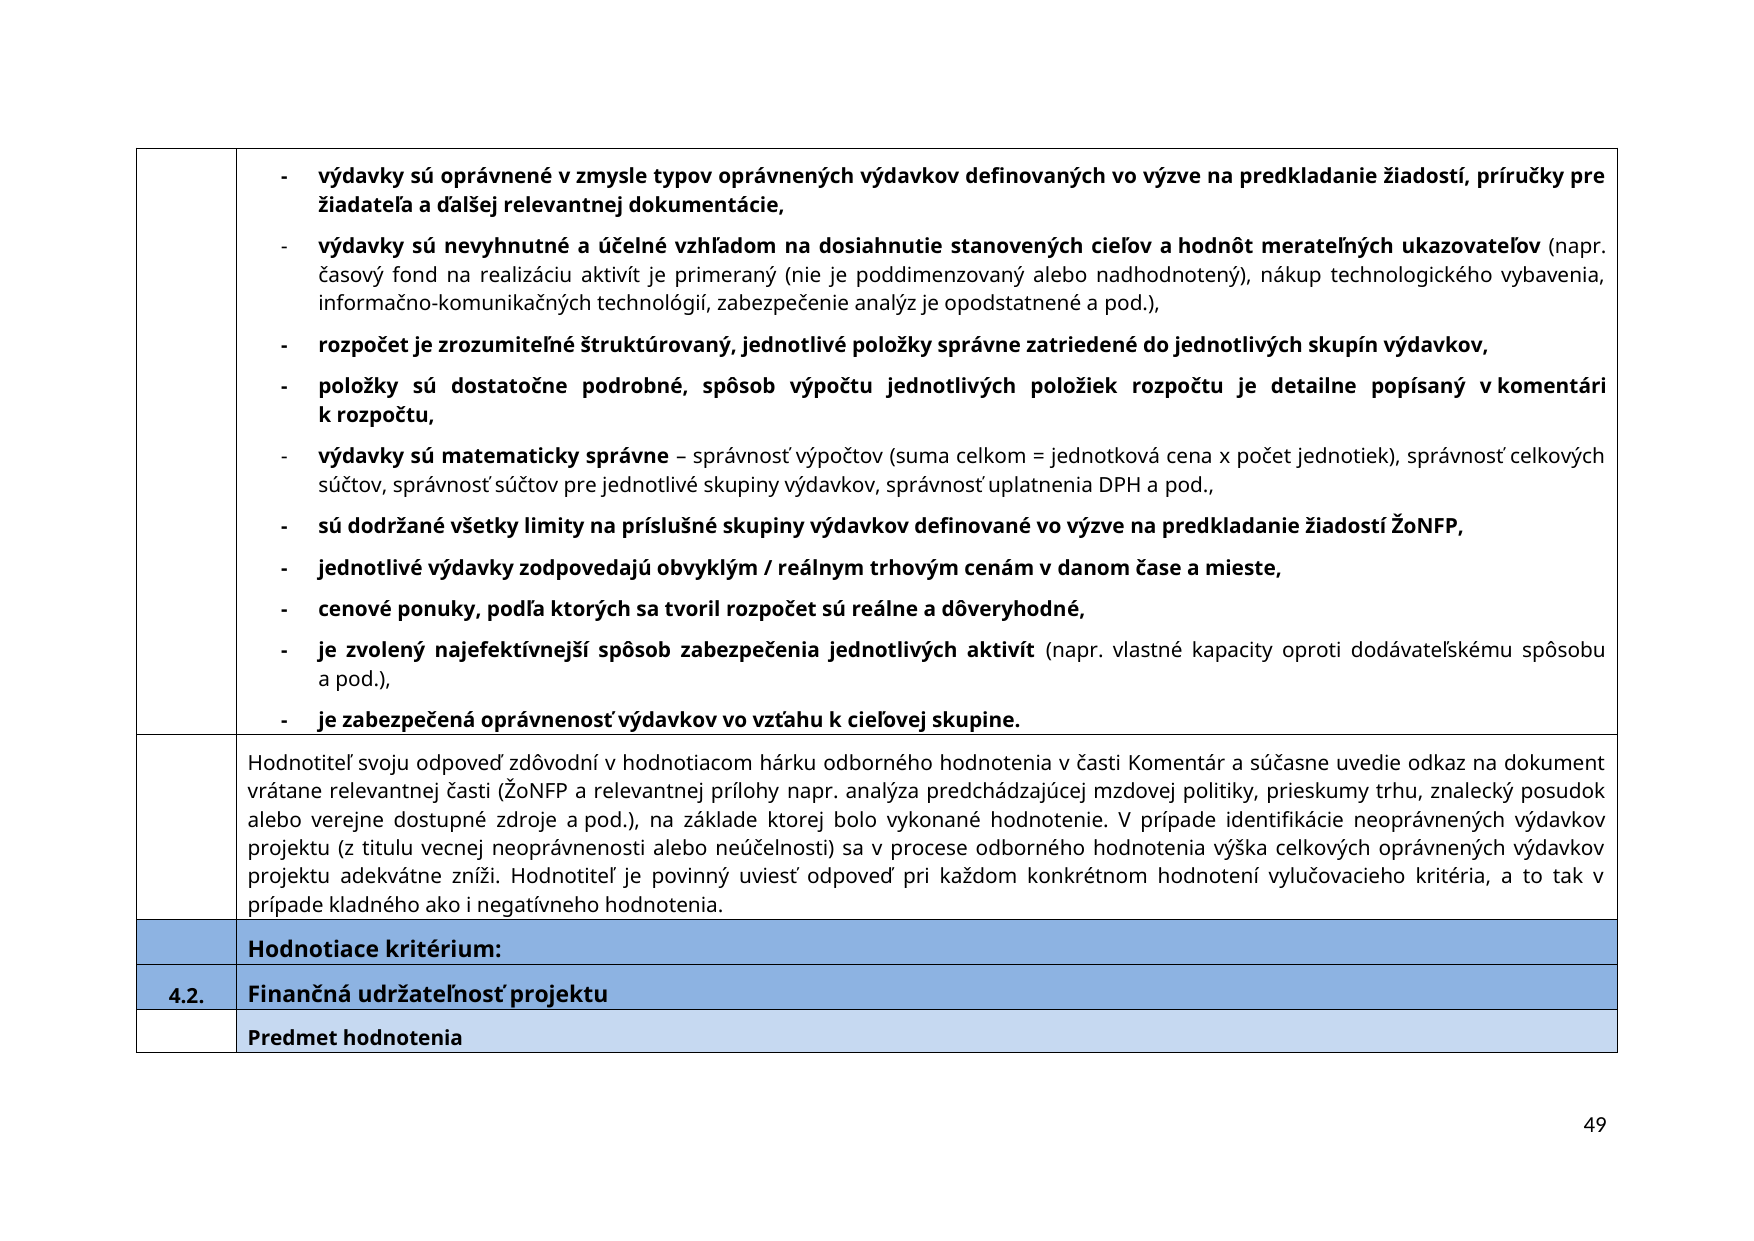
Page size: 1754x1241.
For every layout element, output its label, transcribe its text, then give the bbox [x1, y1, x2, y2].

table_cell Predmet hodnotenia [237, 1010, 1617, 1052]
table_cell 4.2. [137, 965, 236, 1009]
table_cell [137, 735, 236, 918]
table_cell [137, 1010, 236, 1052]
table_cell Hodnotiace kritérium: [237, 920, 1617, 964]
table_cell Finančná udržateľnosť projektu [237, 965, 1617, 1009]
table_cell [137, 920, 236, 964]
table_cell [237, 149, 1617, 734]
table_cell Hodnotiteľ svoju odpoveď zdôvodní v hodnotiacom hárku odborného hodnotenia v časti Komentár a súčasne uvedie odkaz na dokument vrátane relevantnej časti (ŽoNFP a relevantnej prílohy napr. analýza predchádzajúcej mzdovej politiky, prieskumy trhu, znalecký posudok alebo verejne dostupné zdroje a pod.), na základe ktorej bolo vykonané hodnotenie. V prípade identifikácie neoprávnených výdavkov projektu (z titulu vecnej neoprávnenosti alebo neúčelnosti) sa v procese odborného hodnotenia výška celkových oprávnených výdavkov projektu adekvátne zníži. Hodnotiteľ je povinný uviesť odpoveď pri každom konkrétnom hodnotení vylučovacieho kritéria, a to tak v prípade kladného ako i negatívneho hodnotenia. [237, 735, 1617, 918]
table_cell [137, 149, 236, 734]
